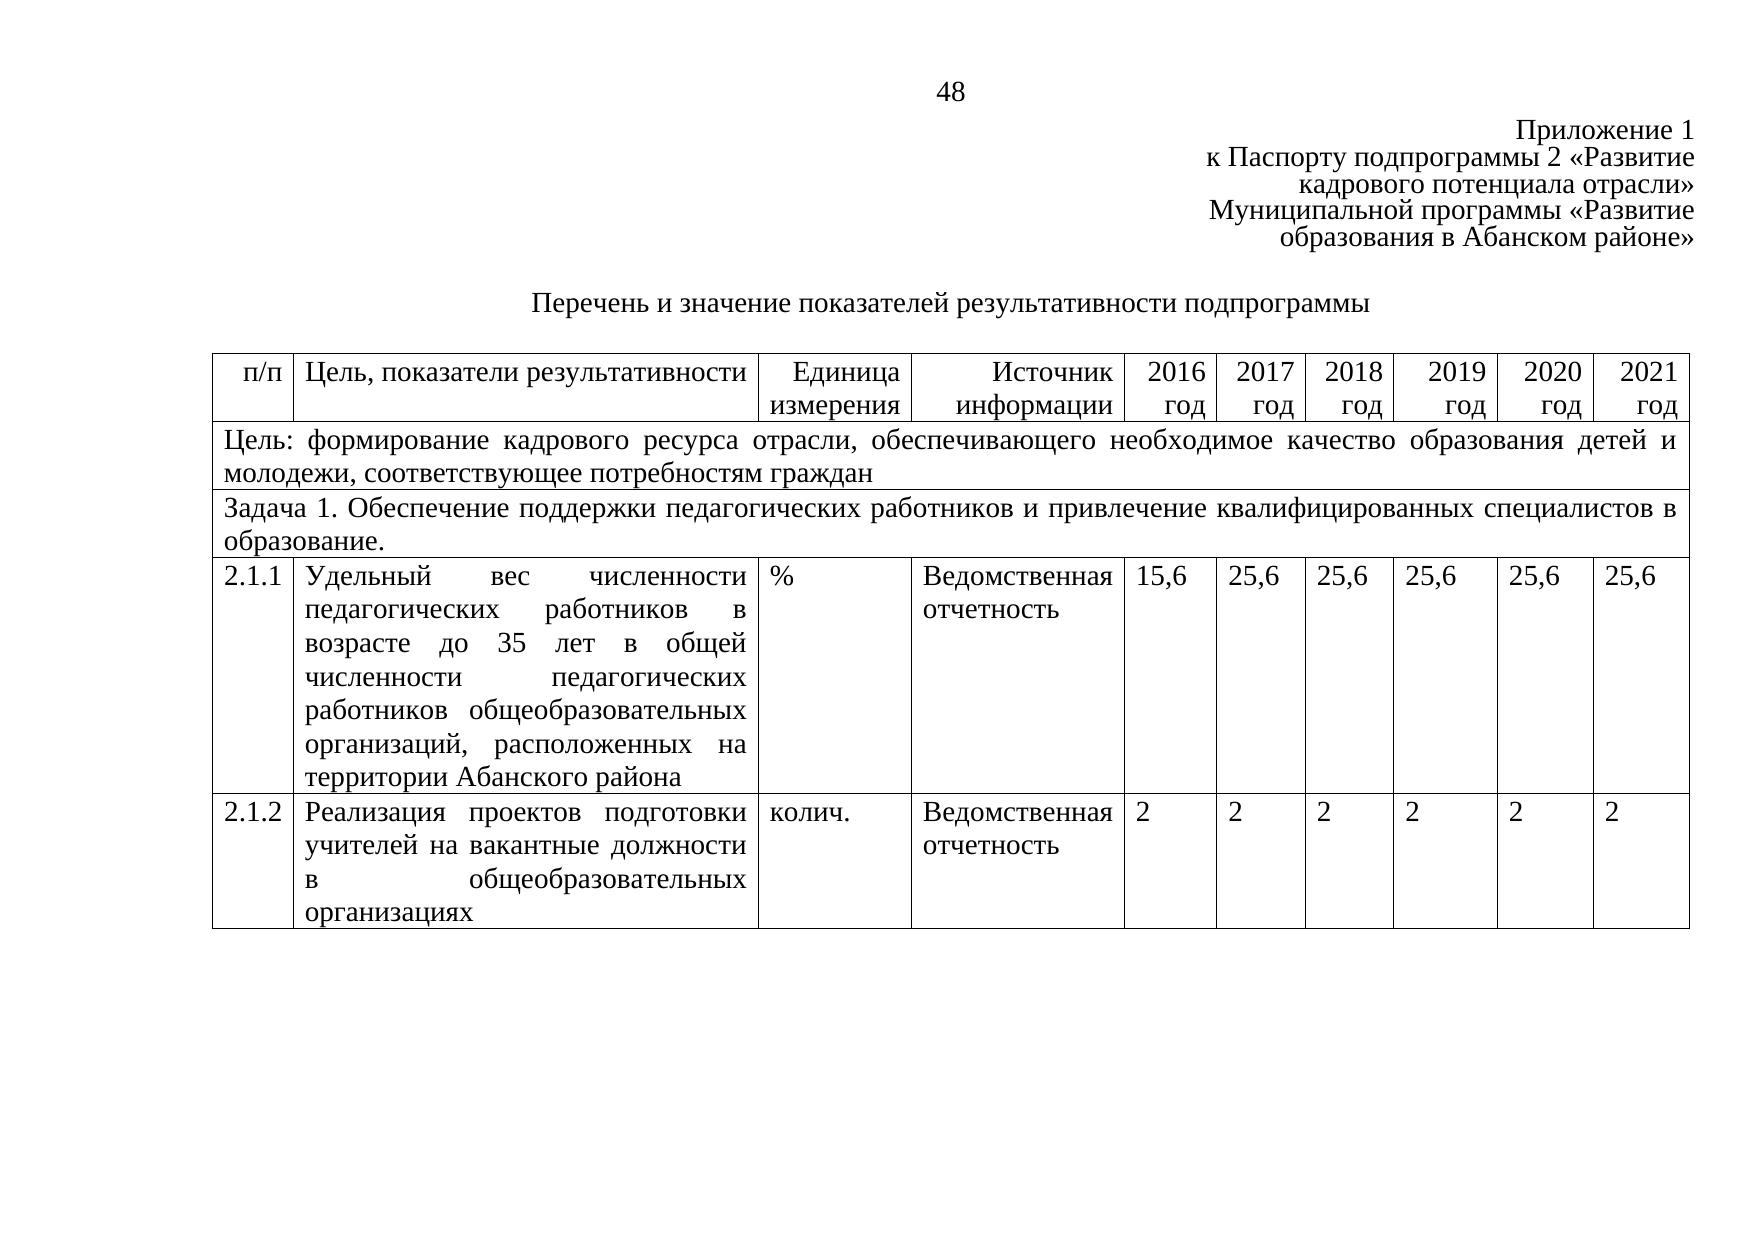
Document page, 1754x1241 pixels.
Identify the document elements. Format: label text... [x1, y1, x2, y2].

table_cell Задача 1. Обеспечение поддержки педагогических работников и привлечение квалифицированных специалистов в образование. [213, 490, 1689, 557]
table_cell 2 [1125, 794, 1216, 928]
table_header 2018 год [1306, 354, 1393, 421]
text Перечень и значение показателей результативности подпрограммы [207, 286, 1695, 319]
text Муниципальной программы «Развитие [207, 198, 1695, 225]
table_cell 25,6 [1498, 558, 1593, 793]
table_cell Ведомственная отчетность [912, 794, 1124, 928]
table_cell 2 [1306, 794, 1393, 928]
table_cell колич. [759, 794, 911, 928]
table_cell 2 [1217, 794, 1305, 928]
table_cell 2.1.1 [213, 558, 293, 793]
table_cell 2 [1594, 794, 1689, 928]
table_cell Реализация проектов подготовки учителей на вакантные должности в общеобразовательных организациях [294, 794, 758, 928]
table_header п/п [213, 354, 293, 421]
table_cell 25,6 [1217, 558, 1305, 793]
text кадрового потенциала отрасли» [207, 172, 1695, 198]
table_cell 2 [1498, 794, 1593, 928]
table_header Единица измерения [759, 354, 911, 421]
table_cell Цель: формирование кадрового ресурса отрасли, обеспечивающего необходимое качество образования детей и молодежи, соответствующее потребностям граждан [213, 422, 1689, 489]
table_header 2016 год [1125, 354, 1216, 421]
table_header 2019 год [1394, 354, 1497, 421]
table_cell 2 [1394, 794, 1497, 928]
text образования в Абанском районе» [207, 225, 1695, 252]
table_cell 25,6 [1594, 558, 1689, 793]
text Приложение 1 [207, 118, 1695, 145]
table_cell % [759, 558, 911, 793]
table_cell 25,6 [1394, 558, 1497, 793]
table_cell 15,6 [1125, 558, 1216, 793]
table_header 2020 год [1498, 354, 1593, 421]
table_cell 25,6 [1306, 558, 1393, 793]
table_header Цель, показатели результативности [294, 354, 758, 421]
table_cell Удельный вес численности педагогических работников в возрасте до 35 лет в общей численности педагогических работников общеобразовательных организаций, расположенных на территории Абанского района [294, 558, 758, 793]
text к Паспорту подпрограммы 2 «Развитие [207, 145, 1695, 172]
table_header 2021 год [1594, 354, 1689, 421]
table_cell 2.1.2 [213, 794, 293, 928]
table_header Источник информации [912, 354, 1124, 421]
table_header 2017 год [1217, 354, 1305, 421]
table_cell Ведомственная отчетность [912, 558, 1124, 793]
